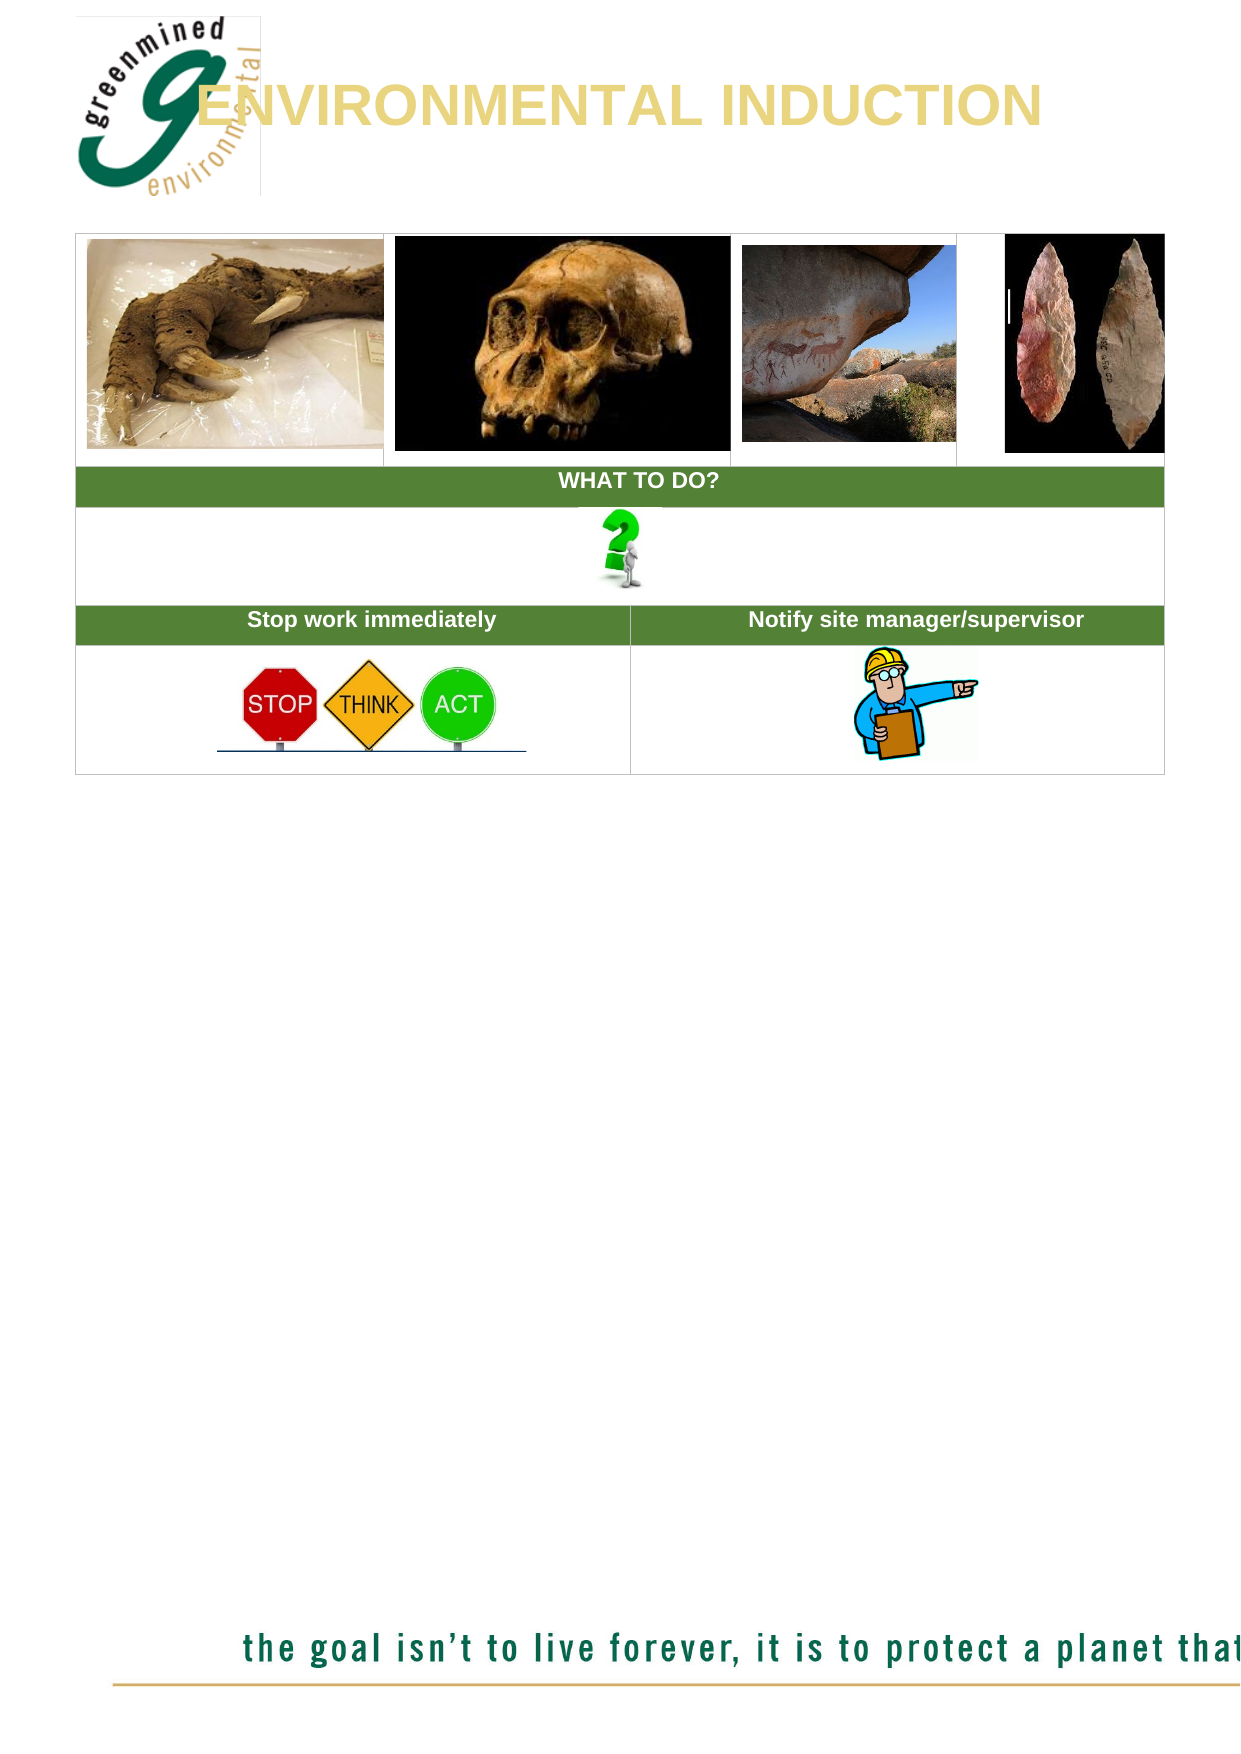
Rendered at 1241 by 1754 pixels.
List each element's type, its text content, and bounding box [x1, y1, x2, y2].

table_cell [384, 234, 730, 466]
picture [76, 15, 262, 196]
picture [217, 655, 527, 752]
table_cell [76, 508, 1164, 604]
table_cell [957, 234, 1164, 466]
table_cell [731, 234, 956, 466]
picture [578, 507, 662, 592]
picture [742, 245, 957, 442]
table_cell [76, 234, 383, 466]
picture [86, 239, 384, 449]
table_cell Notify site manager/supervisor [631, 606, 1164, 645]
picture [853, 646, 979, 761]
table_cell [631, 646, 1164, 774]
picture [75, 1591, 1241, 1739]
picture [1004, 234, 1165, 453]
table_cell WHAT TO DO? [76, 467, 1164, 507]
table_cell Stop work immediately [76, 606, 630, 645]
picture [395, 236, 731, 451]
table_cell [76, 646, 630, 774]
